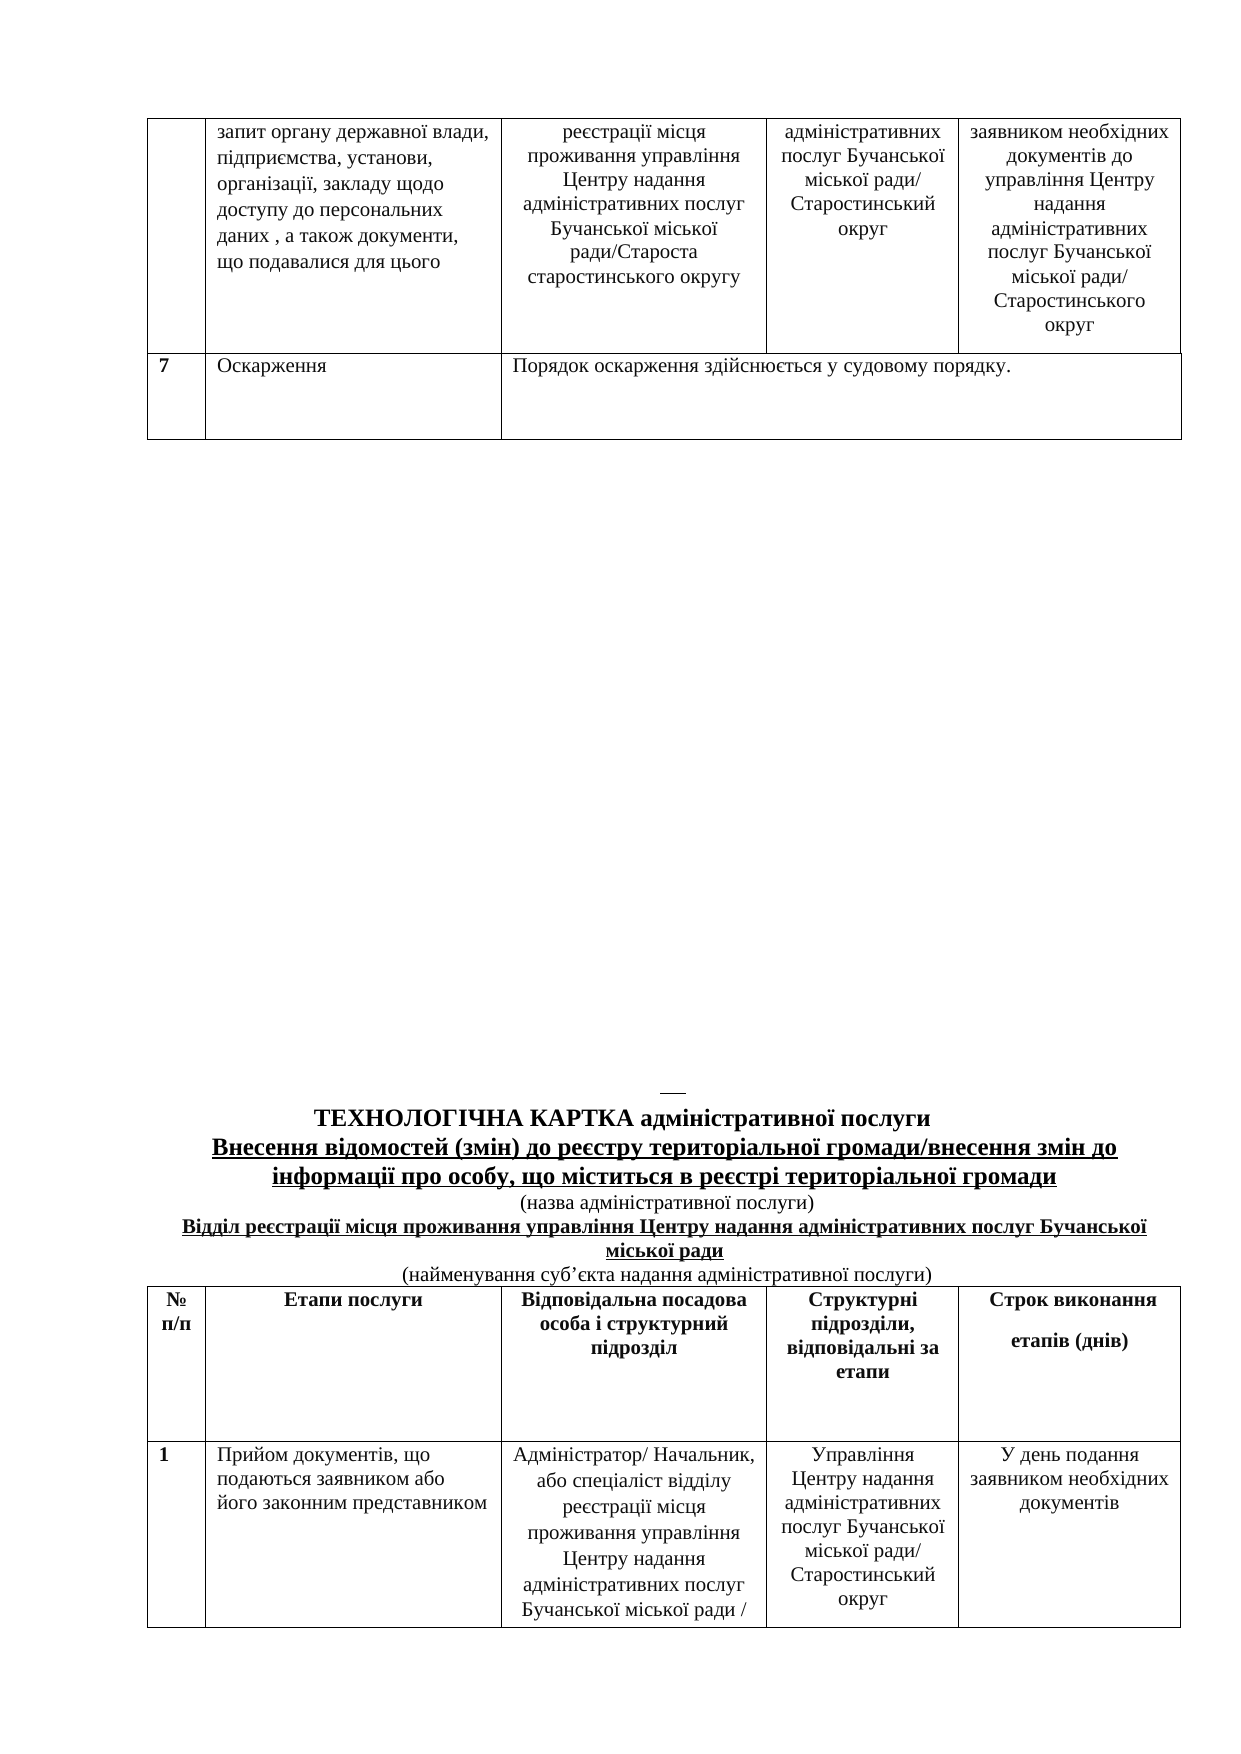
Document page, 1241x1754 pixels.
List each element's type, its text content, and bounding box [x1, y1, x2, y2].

table_header Етапи послуги [206, 1287, 501, 1441]
table_cell Оскарження [206, 354, 501, 439]
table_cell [206, 119, 501, 352]
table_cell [959, 1442, 1180, 1627]
text (назва адміністративної послуги) [177, 1190, 1152, 1214]
table_header № п/п [148, 1287, 205, 1441]
table_header Строк виконання етапів (днів) [959, 1287, 1180, 1441]
table_cell Порядок оскарження здійснюється у судовому порядку. [502, 354, 1181, 439]
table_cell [767, 1442, 958, 1627]
text Відділ реєстрації місця проживання управління Центру надання адміністративних послуг Бучанської міської ради [177, 1214, 1152, 1262]
table_cell 1 [148, 1442, 205, 1627]
table_header Структурні підрозділи, відповідальні за етапи [767, 1287, 958, 1441]
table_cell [959, 119, 1180, 352]
table_header Відповідальна посадова особа і структурний підрозділ [502, 1287, 766, 1441]
table_cell 7 [148, 354, 205, 439]
table_cell 6 [148, 119, 205, 352]
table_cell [502, 119, 766, 352]
text 8 [650, 1072, 1181, 1096]
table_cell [502, 1442, 766, 1627]
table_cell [767, 119, 958, 352]
text ТЕХНОЛОГІЧНА КАРТКА адміністративної послуги [281, 1103, 964, 1132]
text (найменування суб’єкта надання адміністративної послуги) [177, 1262, 1152, 1286]
text Внесення відомостей (змін) до реєстру територіальної громади/внесення змін до інформації про особу, що міститься в реєстрі територіальної громади [177, 1132, 1152, 1190]
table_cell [206, 1442, 501, 1627]
